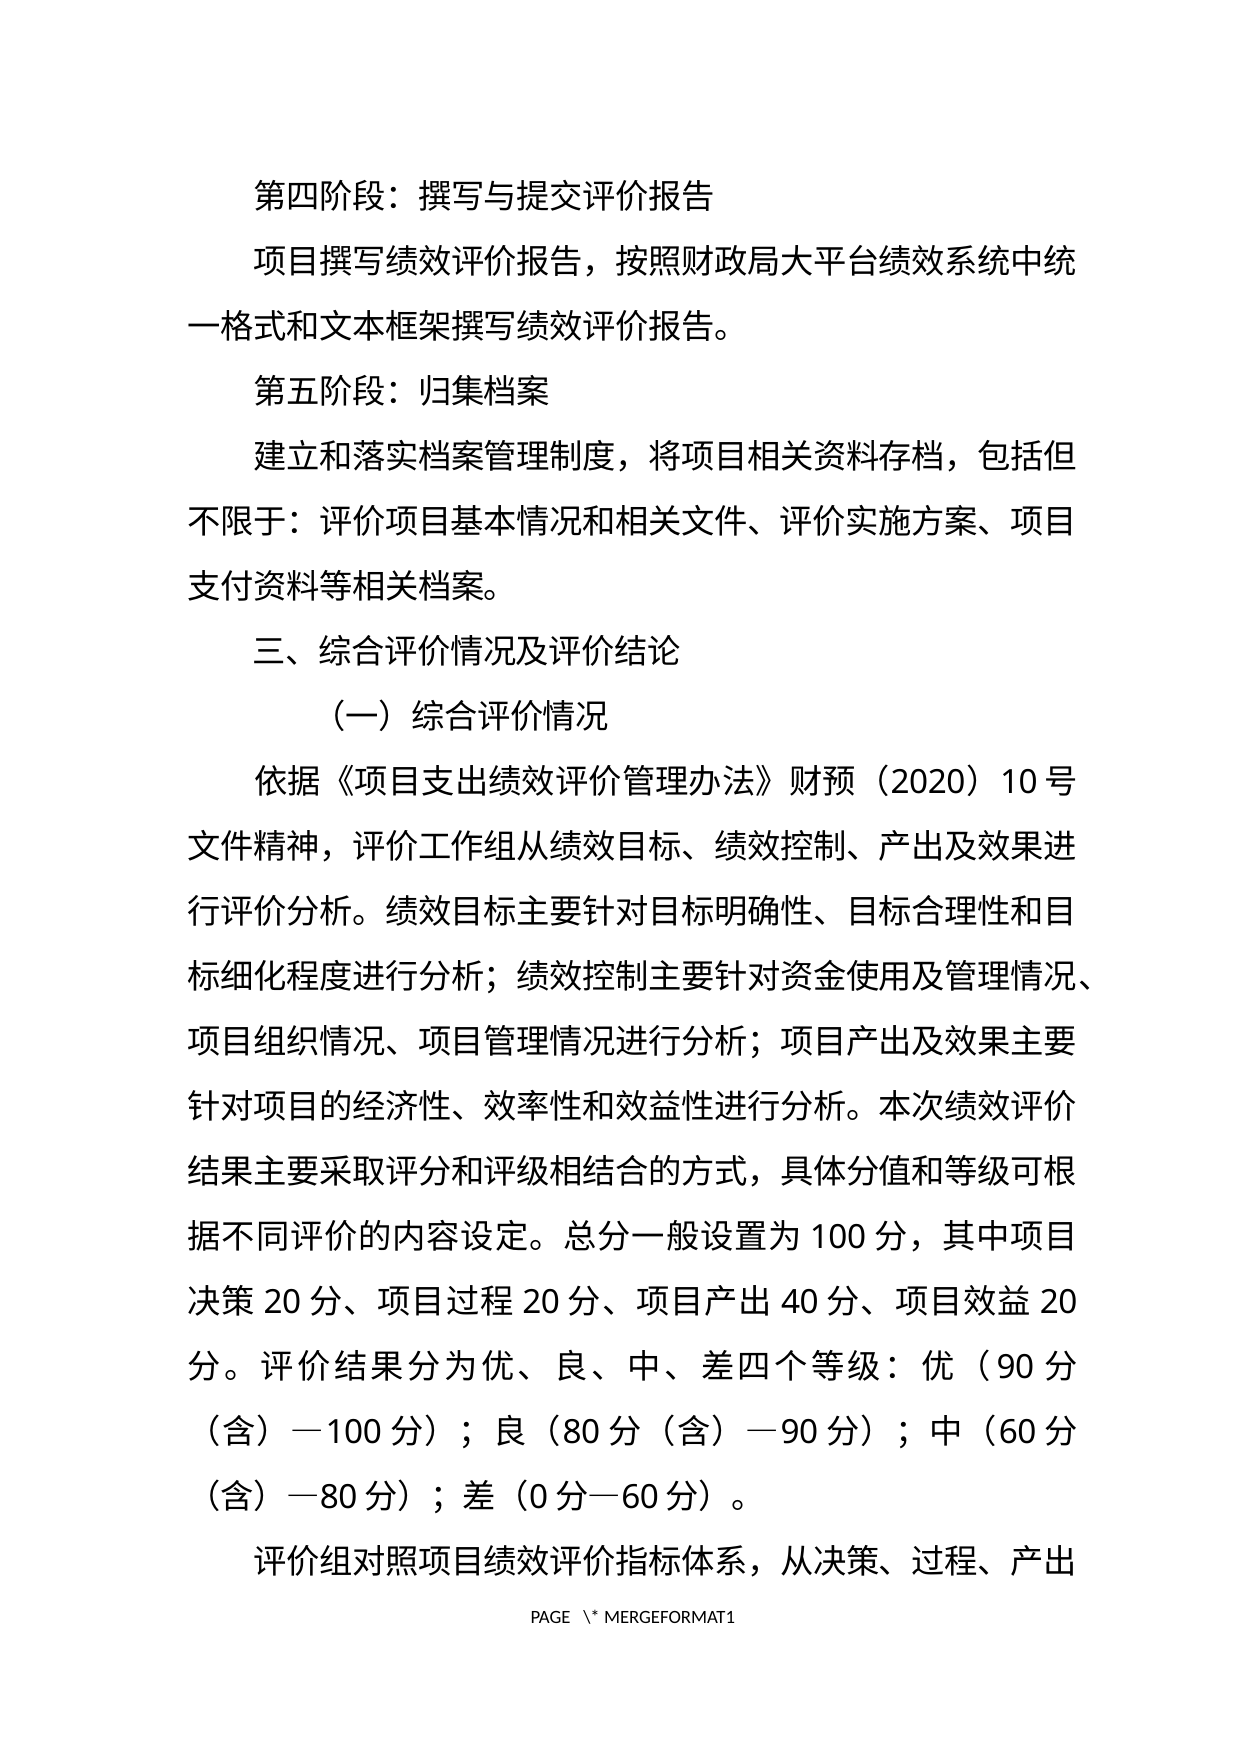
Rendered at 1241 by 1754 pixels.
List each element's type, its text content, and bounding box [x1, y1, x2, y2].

text 三、综合评价情况及评价结论 [187, 617, 1078, 682]
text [187, 682, 1078, 1592]
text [187, 162, 1078, 617]
